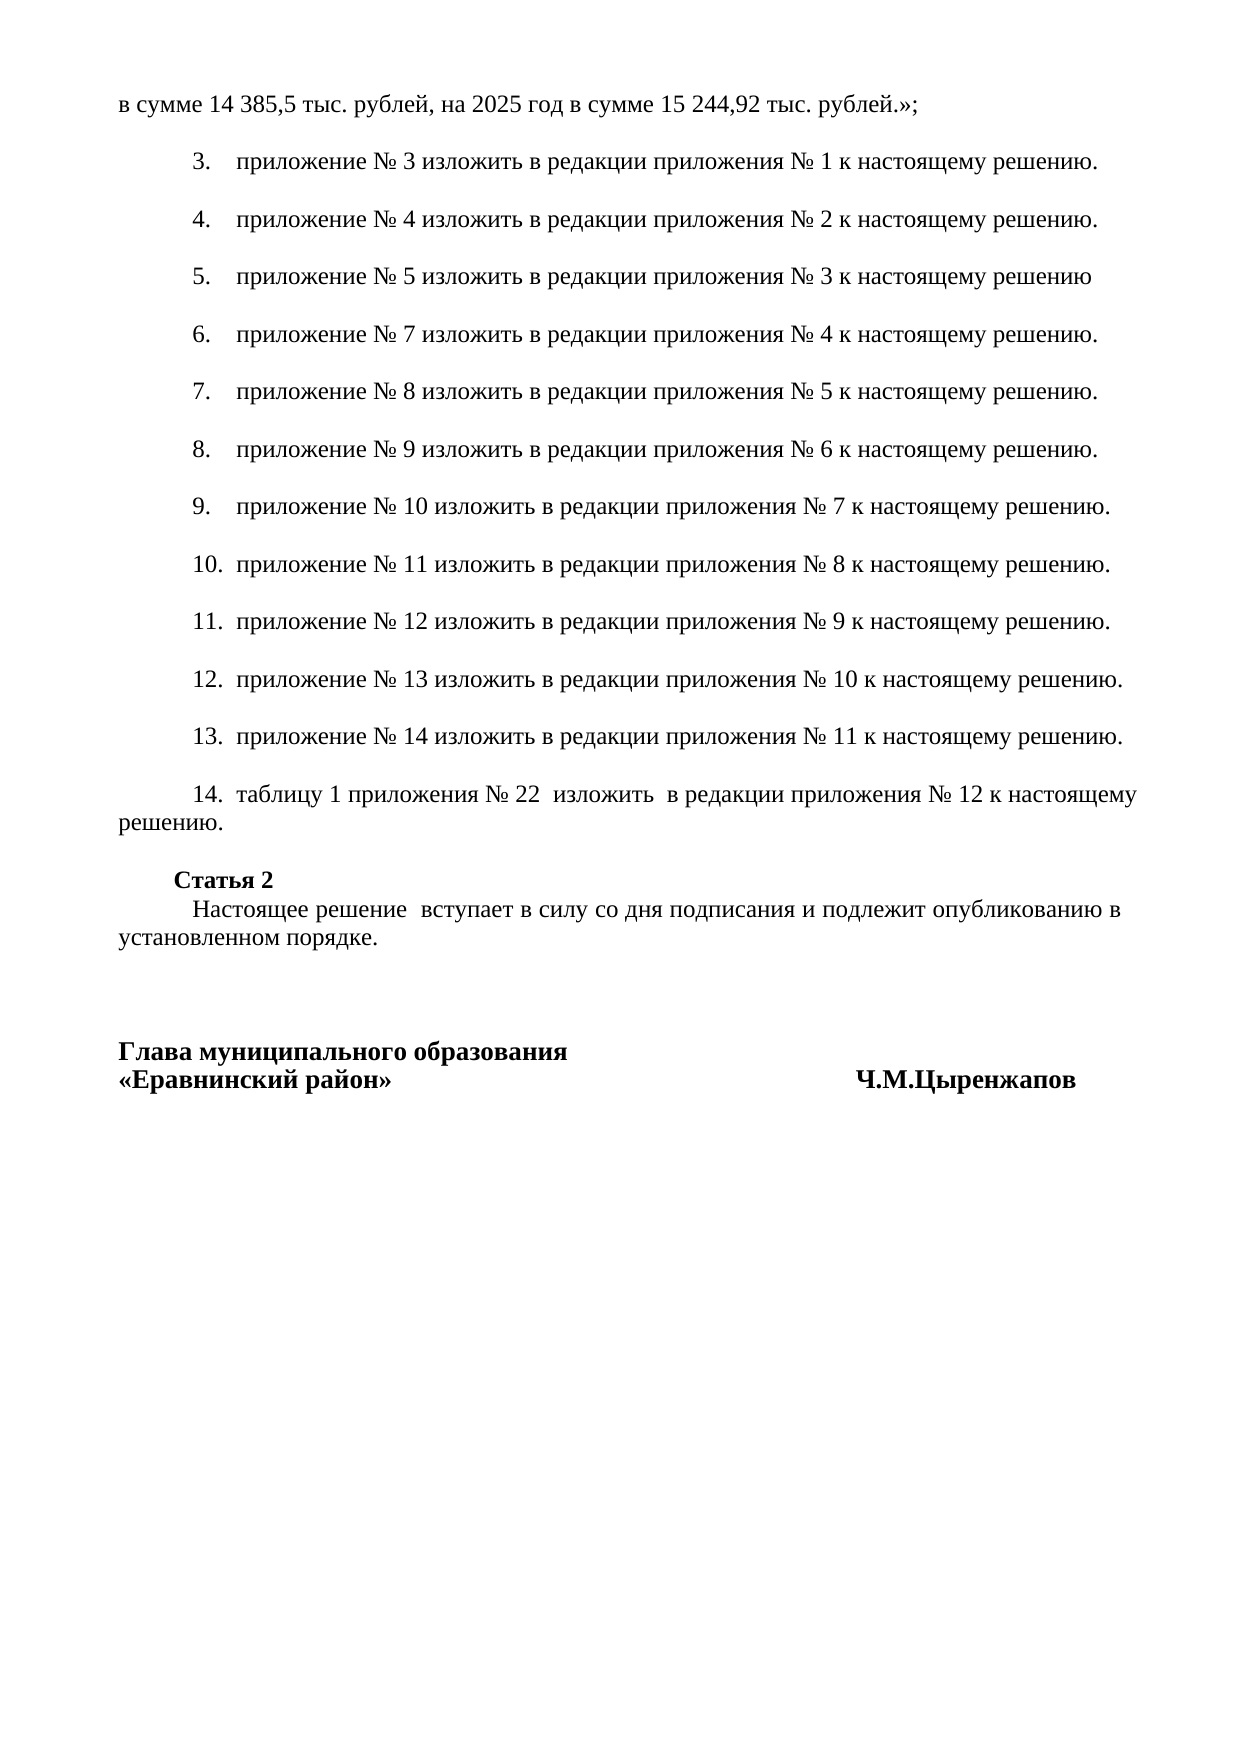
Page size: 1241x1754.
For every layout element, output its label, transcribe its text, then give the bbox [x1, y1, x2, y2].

text Настоящее решение вступает в силу со дня подписания и подлежит опубликованию в установленном порядке. [118, 894, 1122, 951]
list приложение № 9 изложить в редакции приложения № 6 к настоящему решению. [118, 434, 1138, 462]
list приложение № 11 изложить в редакции приложения № 8 к настоящему решению. [118, 549, 1138, 577]
list приложение № 3 изложить в редакции приложения № 1 к настоящему решению. [118, 146, 1138, 175]
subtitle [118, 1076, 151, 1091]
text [118, 89, 1138, 117]
list приложение № 12 изложить в редакции приложения № 9 к настоящему решению. [118, 606, 1138, 635]
subtitle «Еравнинский район» Ч.М.Цыренжапов [154, 1076, 307, 1091]
text Статья 2 [118, 865, 1138, 894]
list приложение № 14 изложить в редакции приложения № 11 к настоящему решению. [118, 721, 1138, 750]
subtitle «Еравнинский район» Ч.М.Цыренжапов [961, 1076, 1138, 1091]
list таблицу 1 приложения № 22 изложить в редакции приложения № 12 к настоящему решению. [118, 779, 1138, 836]
list приложение № 5 изложить в редакции приложения № 3 к настоящему решению [118, 261, 1138, 290]
subtitle Глава муниципального образования [276, 1048, 442, 1063]
list приложение № 8 изложить в редакции приложения № 5 к настоящему решению. [118, 376, 1138, 405]
list приложение № 13 изложить в редакции приложения № 10 к настоящему решению. [118, 664, 1138, 692]
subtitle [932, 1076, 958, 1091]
list приложение № 4 изложить в редакции приложения № 2 к настоящему решению. [118, 204, 1138, 232]
subtitle «Еравнинский район» Ч.М.Цыренжапов [310, 1076, 932, 1091]
list приложение № 10 изложить в редакции приложения № 7 к настоящему решению. [118, 491, 1138, 520]
list приложение № 7 изложить в редакции приложения № 4 к настоящему решению. [118, 319, 1138, 347]
subtitle Глава муниципального образования [445, 1048, 1138, 1063]
